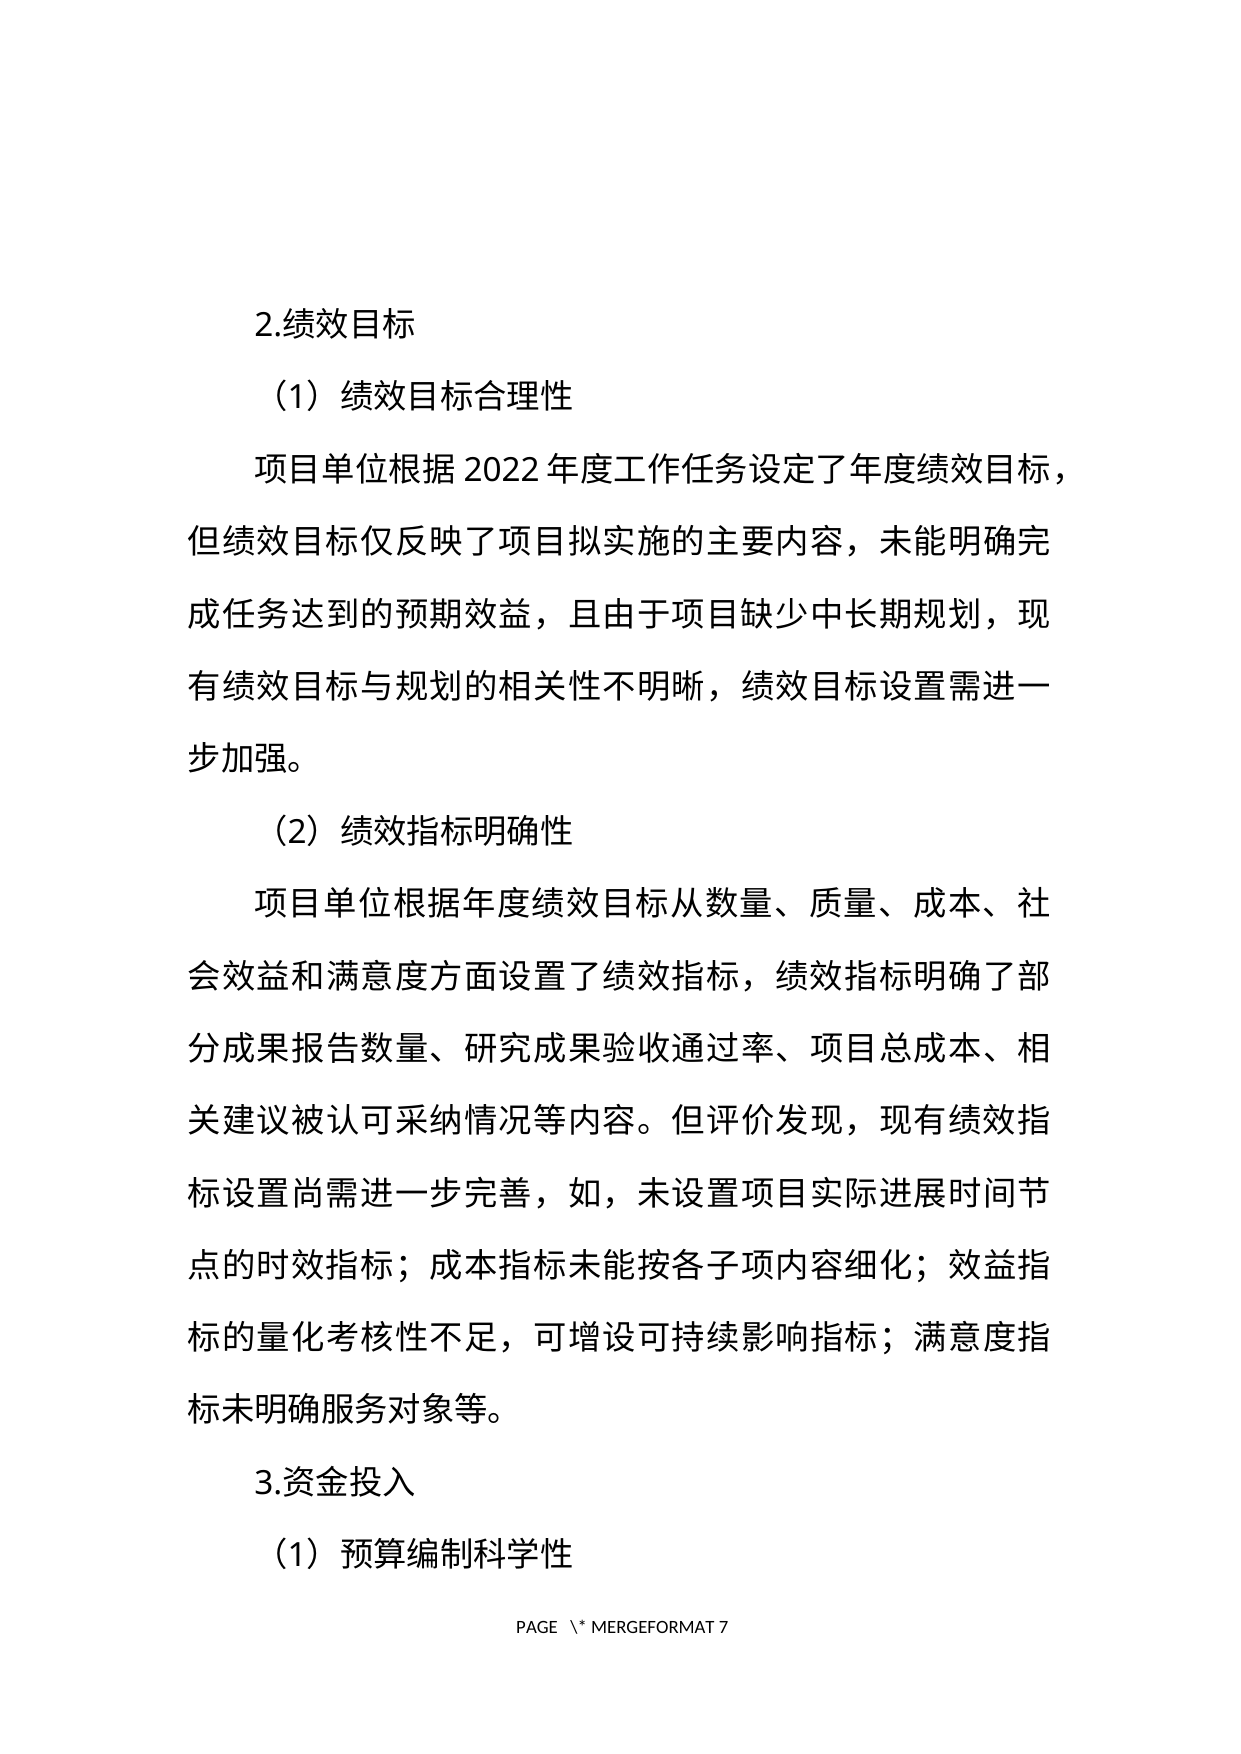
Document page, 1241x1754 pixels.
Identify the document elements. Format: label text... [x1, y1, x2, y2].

text （1）绩效目标合理性 [187, 370, 1053, 419]
text 项目单位根据年度绩效目标从数量、质量、成本、社会效益和满意度方面设置了绩效指标，绩效指标明确了部分成果报告数量、研究成果验收通过率、项目总成本、相关建议被认可采纳情况等内容。但评价发现，现有绩效指标设置尚需进一步完善，如，未设置项目实际进展时间节点的时效指标；成本指标未能按各子项内容细化；效益指标的量化考核性不足，可增设可持续影响指标；满意度指标未明确服务对象等。 [187, 877, 1053, 1431]
text （2）绩效指标明确性 [187, 804, 1053, 853]
text （1）预算编制科学性 [187, 1528, 1053, 1576]
text 3.资金投入 [187, 1455, 1053, 1504]
text 2.绩效目标 [187, 298, 1053, 346]
text 项目单位根据2022年度工作任务设定了年度绩效目标，但绩效目标仅反映了项目拟实施的主要内容，未能明确完成任务达到的预期效益，且由于项目缺少中长期规划，现有绩效目标与规划的相关性不明晰，绩效目标设置需进一步加强。 [187, 443, 1053, 780]
